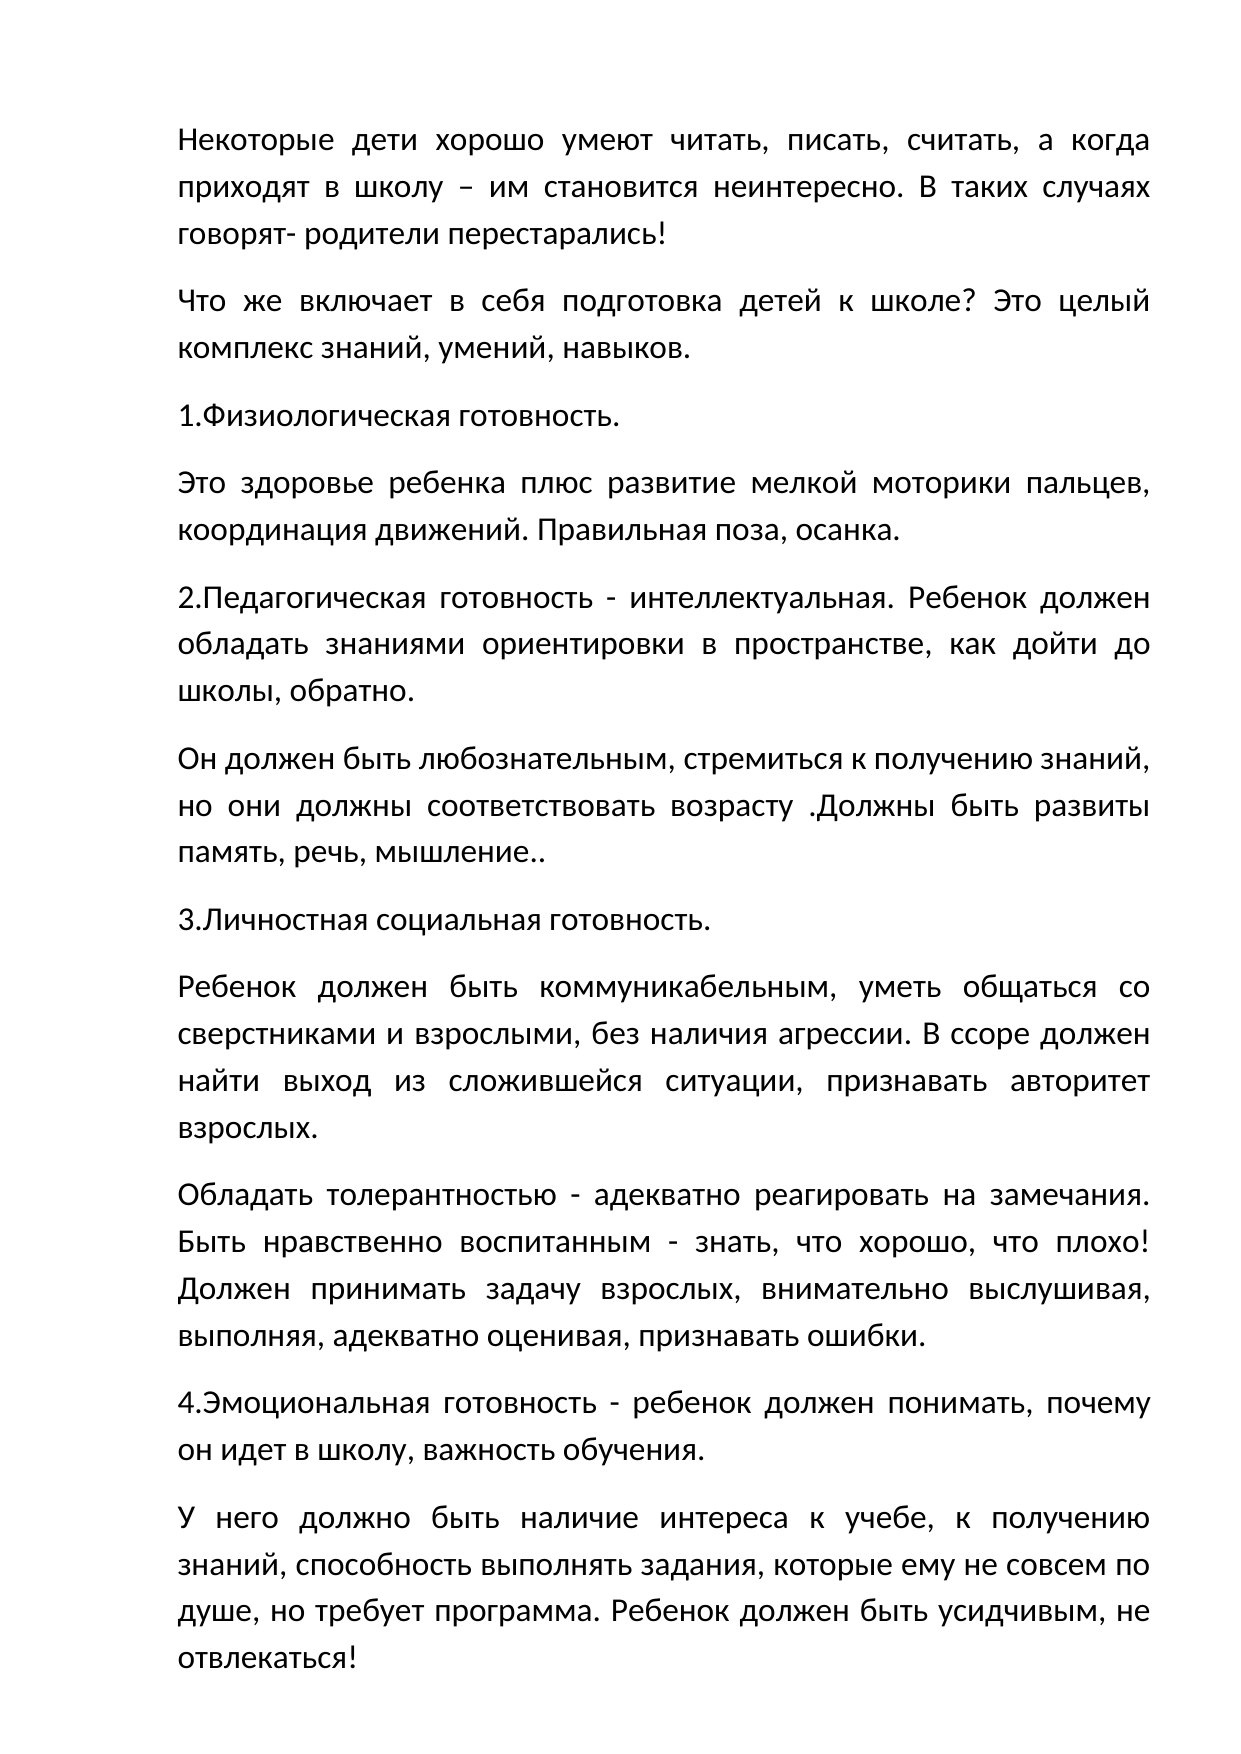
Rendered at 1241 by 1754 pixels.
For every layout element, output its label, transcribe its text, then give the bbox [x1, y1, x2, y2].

text Что же включает в себя подготовка детей к школе? Это целый комплекс знаний, умений, навыков. [177, 279, 1152, 367]
text 2.Педагогическая готовность - интеллектуальная. Ребенок должен обладать знаниями ориентировки в пространстве, как дойти до школы, обратно. [177, 576, 1152, 710]
text 3.Личностная социальная готовность. [177, 898, 1152, 939]
text 4.Эмоциональная готовность - ребенок должен понимать, почему он идет в школу, важность обучения. [177, 1381, 1152, 1469]
text Это здоровье ребенка плюс развитие мелкой моторики пальцев, координация движений. Правильная поза, осанка. [177, 461, 1152, 549]
text Обладать толерантностью - адекватно реагировать на замечания. Быть нравственно воспитанным - знать, что хорошо, что плохо! Должен принимать задачу взрослых, внимательно выслушивая, выполняя, адекватно оценивая, признавать ошибки. [177, 1173, 1152, 1354]
text 1.Физиологическая готовность. [177, 394, 1152, 434]
text Некоторые дети хорошо умеют читать, писать, считать, а когда приходят в школу – им становится неинтересно. В таких случаях говорят- родители перестарались! [177, 118, 1152, 252]
text У него должно быть наличие интереса к учебе, к получению знаний, способность выполнять задания, которые ему не совсем по душе, но требует программа. Ребенок должен быть усидчивым, не отвлекаться! [177, 1496, 1152, 1677]
text Он должен быть любознательным, стремиться к получению знаний, но они должны соответствовать возрасту .Должны быть развиты память, речь, мышление.. [177, 737, 1152, 871]
text Ребенок должен быть коммуникабельным, уметь общаться со сверстниками и взрослыми, без наличия агрессии. В ссоре должен найти выход из сложившейся ситуации, признавать авторитет взрослых. [177, 966, 1152, 1147]
